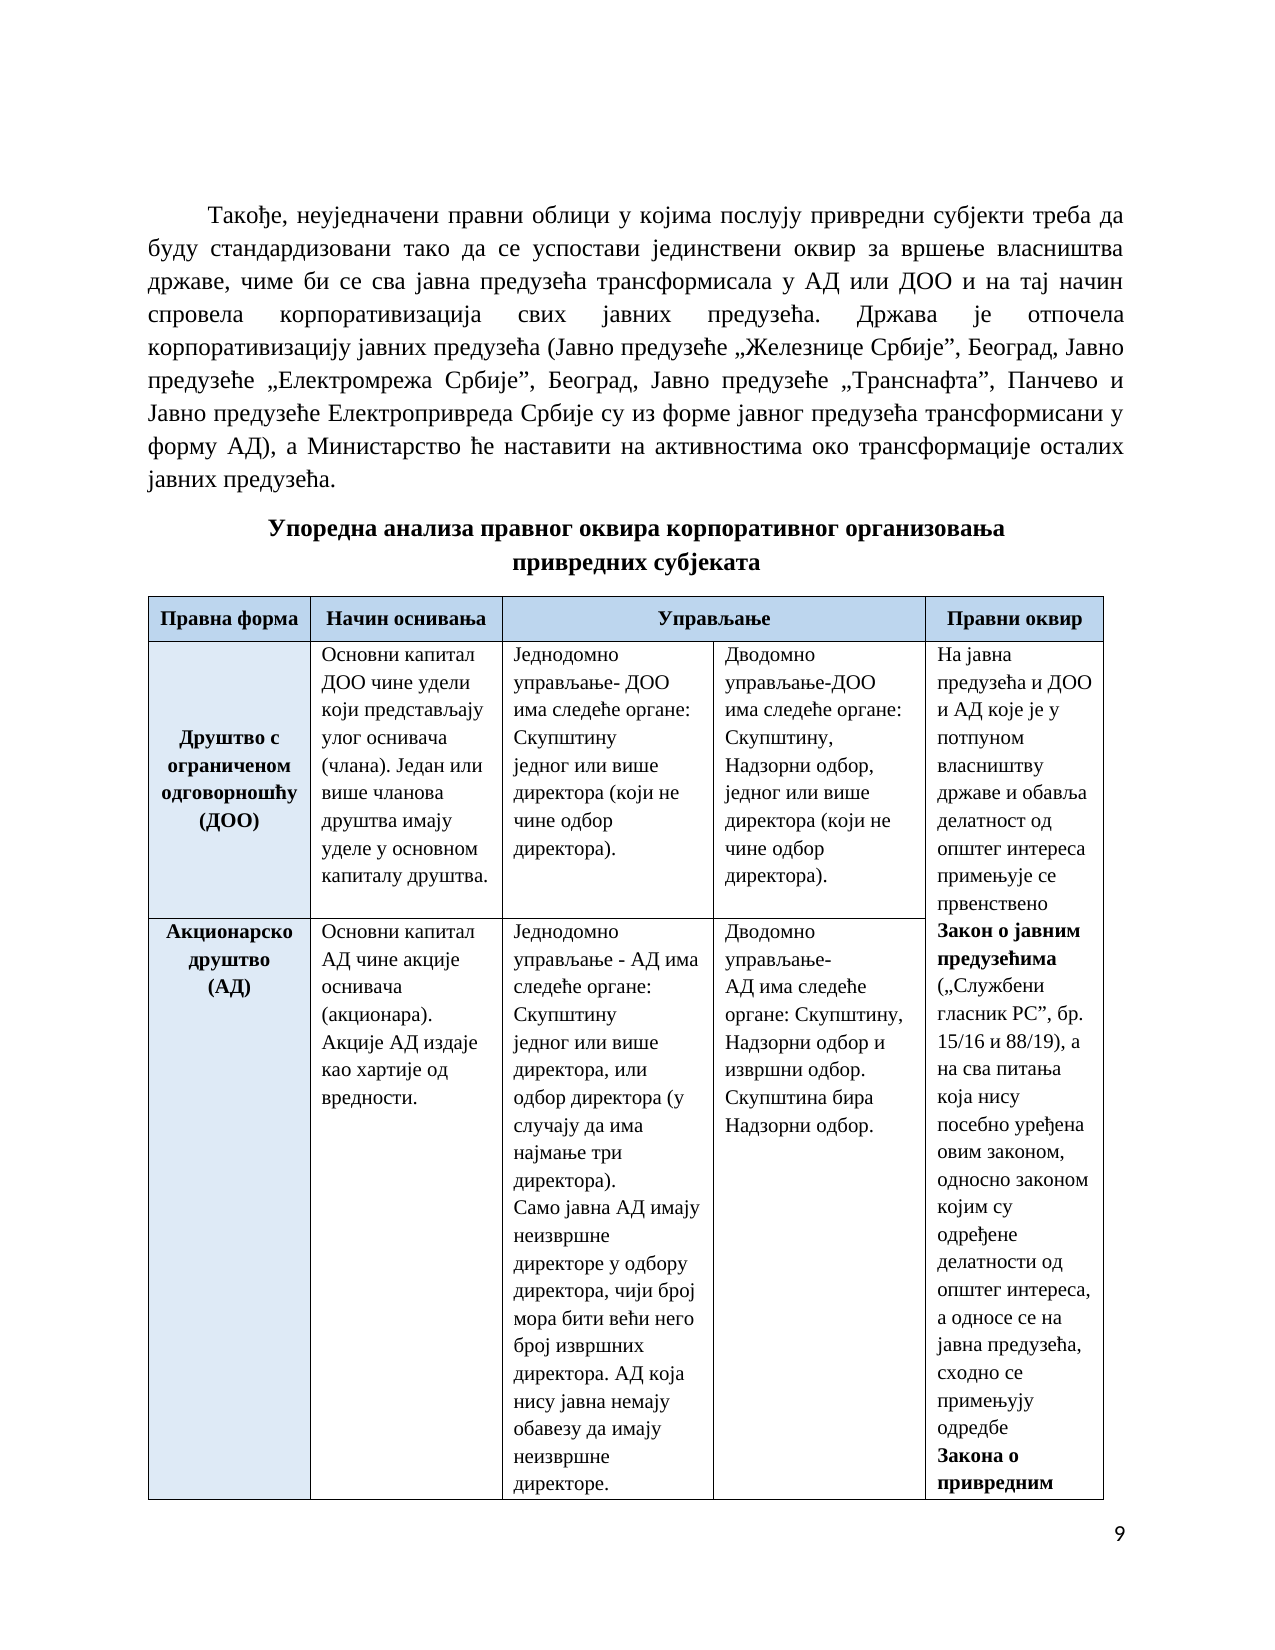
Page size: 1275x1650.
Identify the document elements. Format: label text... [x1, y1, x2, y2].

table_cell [311, 919, 502, 1499]
table_header Правни оквир [926, 597, 1103, 641]
text Такође, неуједначени правни облици у којима послују привредни субјекти треба да буду стандардизовани тако да се успостави јединствени оквир за вршење власништва државе, чиме би се сва јавна предузећа трансформисала у АД или ДОО и на тај начин спровела корпоративизација свих јавних предузећа. Држава је отпочела корпоративизацију јавних предузећа (Јавно предузеће „Железнице Србијеˮ, Београд, Јавно предузеће „Електромрежа Србијеˮ, Београд, Јавно предузеће „Транснафтаˮ, Панчево и Јавно предузеће Електропривреда Србије су из форме јавног предузећа трансформисани у форму АД), а Министарство ће наставити на активностима око трансформације осталих јавних предузећа. [148, 200, 1125, 493]
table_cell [714, 919, 925, 1499]
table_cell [149, 919, 310, 1499]
table_cell Једнодомно управљање- ДОО има следеће органе: Скупштину једног или више директора (који не чине одбор директора). [503, 642, 713, 918]
table_cell На јавна предузећа и ДОО и АД које је у потпуном власништву државе и обавља делатност од општег интереса примењује се првенствено Закон о јавним предузећима („Службени гласник РСˮ, бр. 15/16 и 88/19), а на сва питања која нису посебно уређена овим законом, односно законом којим су одређене делатности од општег интереса, а односе се на јавна предузећа, сходно се примењују одредбе Закона о привредним друштвима („Службени гласник РСˮ, бр. 36/11, 99/11, 83/14-др. закон, и 91/19. Ако је правни положај јавних предузећа и других облика организовања који обављају делатност од општег интереса уређен посебним законом или потврђеним међународним споразумом, примењују се одредбе тог закона, односно споразума. [926, 642, 1103, 1499]
table_cell Дводомно управљање-ДОО има следеће органе: Скупштину, Надзорни одбор, једног или више директора (који не чине одбор директора). [714, 642, 925, 918]
table_cell Друштво с ограниченом одговорношћу (ДОО) [149, 642, 310, 918]
table_cell Основни капитал ДОО чине удели који представљају улог оснивача (члана). Један или више чланова друштва имају уделе у основном капиталу друштва. [311, 642, 502, 918]
table_header Управљање [503, 597, 925, 641]
text Упоредна анализа правног оквира корпоративног организовања привредних субјеката [148, 513, 1125, 575]
table_header Начин оснивања [311, 597, 502, 641]
table_header Правна форма [149, 597, 310, 641]
